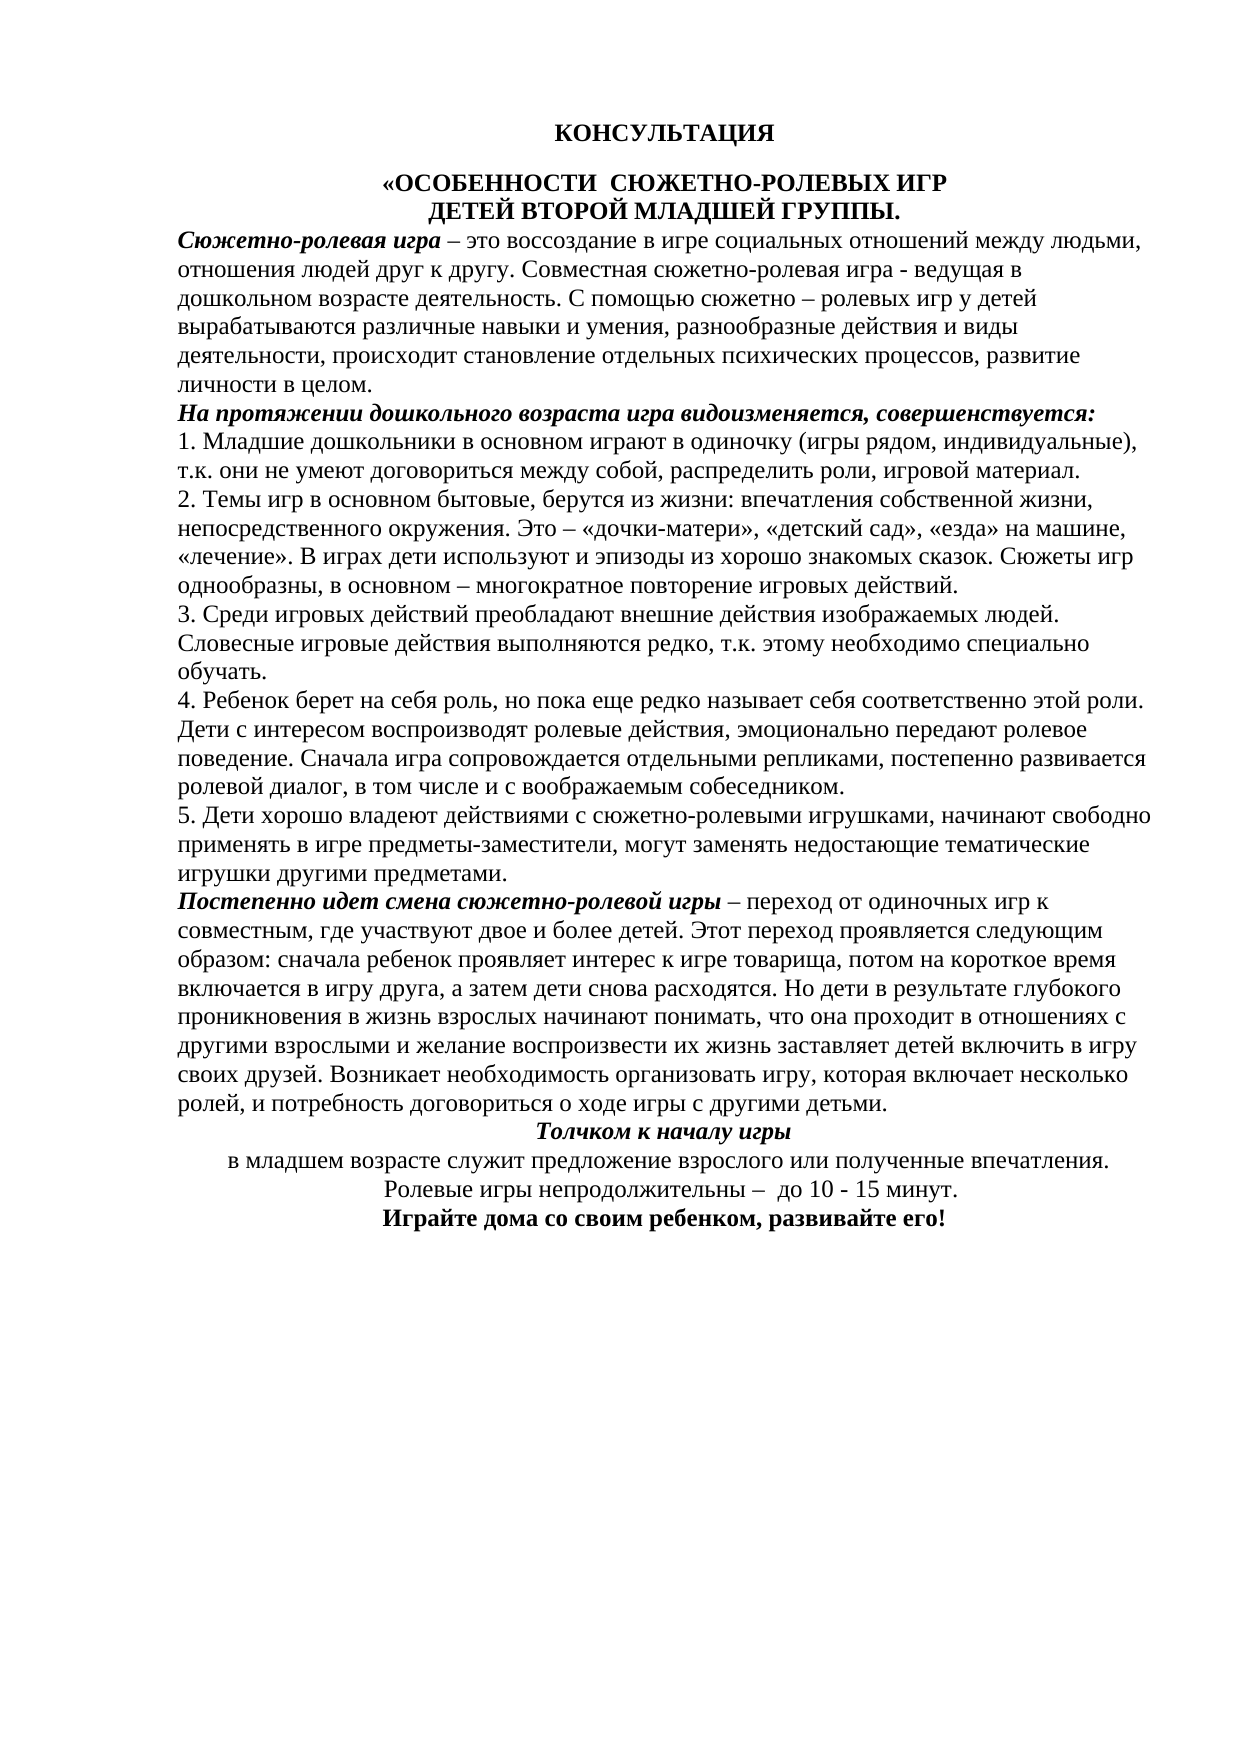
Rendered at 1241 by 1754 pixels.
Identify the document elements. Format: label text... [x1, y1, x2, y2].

text «ОСОБЕННОСТИ СЮЖЕТНО-РОЛЕВЫХ ИГР [177, 168, 1152, 196]
text Ролевые игры непродолжительны – до 10 - 15 минут. [177, 1174, 1152, 1203]
text в младшем возрасте служит предложение взрослого или полученные впечатления. [177, 1145, 1152, 1174]
text 4. Ребенок берет на себя роль, но пока еще редко называет себя соответственно этой роли. Дети с интересом воспроизводят ролевые действия, эмоционально передают ролевое поведение. Сначала игра сопровождается отдельными репликами, постепенно развивается ролевой диалог, в том числе и с воображаемым собеседником. [177, 685, 1152, 800]
text Играйте дома со своим ребенком, развивайте его! [177, 1203, 1152, 1231]
text 2. Темы игр в основном бытовые, берутся из жизни: впечатления собственной жизни, непосредственного окружения. Это – «дочки-матери», «детский сад», «езда» на машине, «лечение». В играх дети используют и эпизоды из хорошо знакомых сказок. Сюжеты игр однообразны, в основном – многократное повторение игровых действий. [177, 484, 1152, 599]
text 1. Младшие дошкольники в основном играют в одиночку (игры рядом, индивидуальные), т.к. они не умеют договориться между собой, распределить роли, игровой материал. [177, 426, 1152, 484]
text КОНСУЛЬТАЦИЯ [177, 118, 1152, 147]
text Постепенно идет смена сюжетно-ролевой игры – переход от одиночных игр к совместным, где участвуют двое и более детей. Этот переход проявляется следующим образом: сначала ребенок проявляет интерес к игре товарища, потом на короткое время включается в игру друга, а затем дети снова расходятся. Но дети в результате глубокого проникновения в жизнь взрослых начинают понимать, что она проходит в отношениях с другими взрослыми и желание воспроизвести их жизнь заставляет детей включить в игру своих друзей. Возникает необходимость организовать игру, которая включает несколько ролей, и потребность договориться о ходе игры с другими детьми. [177, 886, 1152, 1116]
text 5. Дети хорошо владеют действиями с сюжетно-ролевыми игрушками, начинают свободно применять в игре предметы-заместители, могут заменять недостающие тематические игрушки другими предметами. [177, 800, 1152, 886]
text ДЕТЕЙ ВТОРОЙ МЛАДШЕЙ ГРУППЫ. [177, 196, 1152, 225]
text На протяжении дошкольного возраста игра видоизменяется, совершенствуется: [177, 398, 1152, 426]
text 3. Среди игровых действий преобладают внешние действия изображаемых людей. Словесные игровые действия выполняются редко, т.к. этому необходимо специально обучать. [177, 599, 1152, 685]
text Сюжетно-ролевая игра – это воссоздание в игре социальных отношений между людьми, отношения людей друг к другу. Совместная сюжетно-ролевая игра - ведущая в дошкольном возрасте деятельность. С помощью сюжетно – ролевых игр у детей вырабатываются различные навыки и умения, разнообразные действия и виды деятельности, происходит становление отдельных психических процессов, развитие личности в целом. [177, 225, 1152, 398]
text Толчком к началу игры [177, 1116, 1152, 1145]
